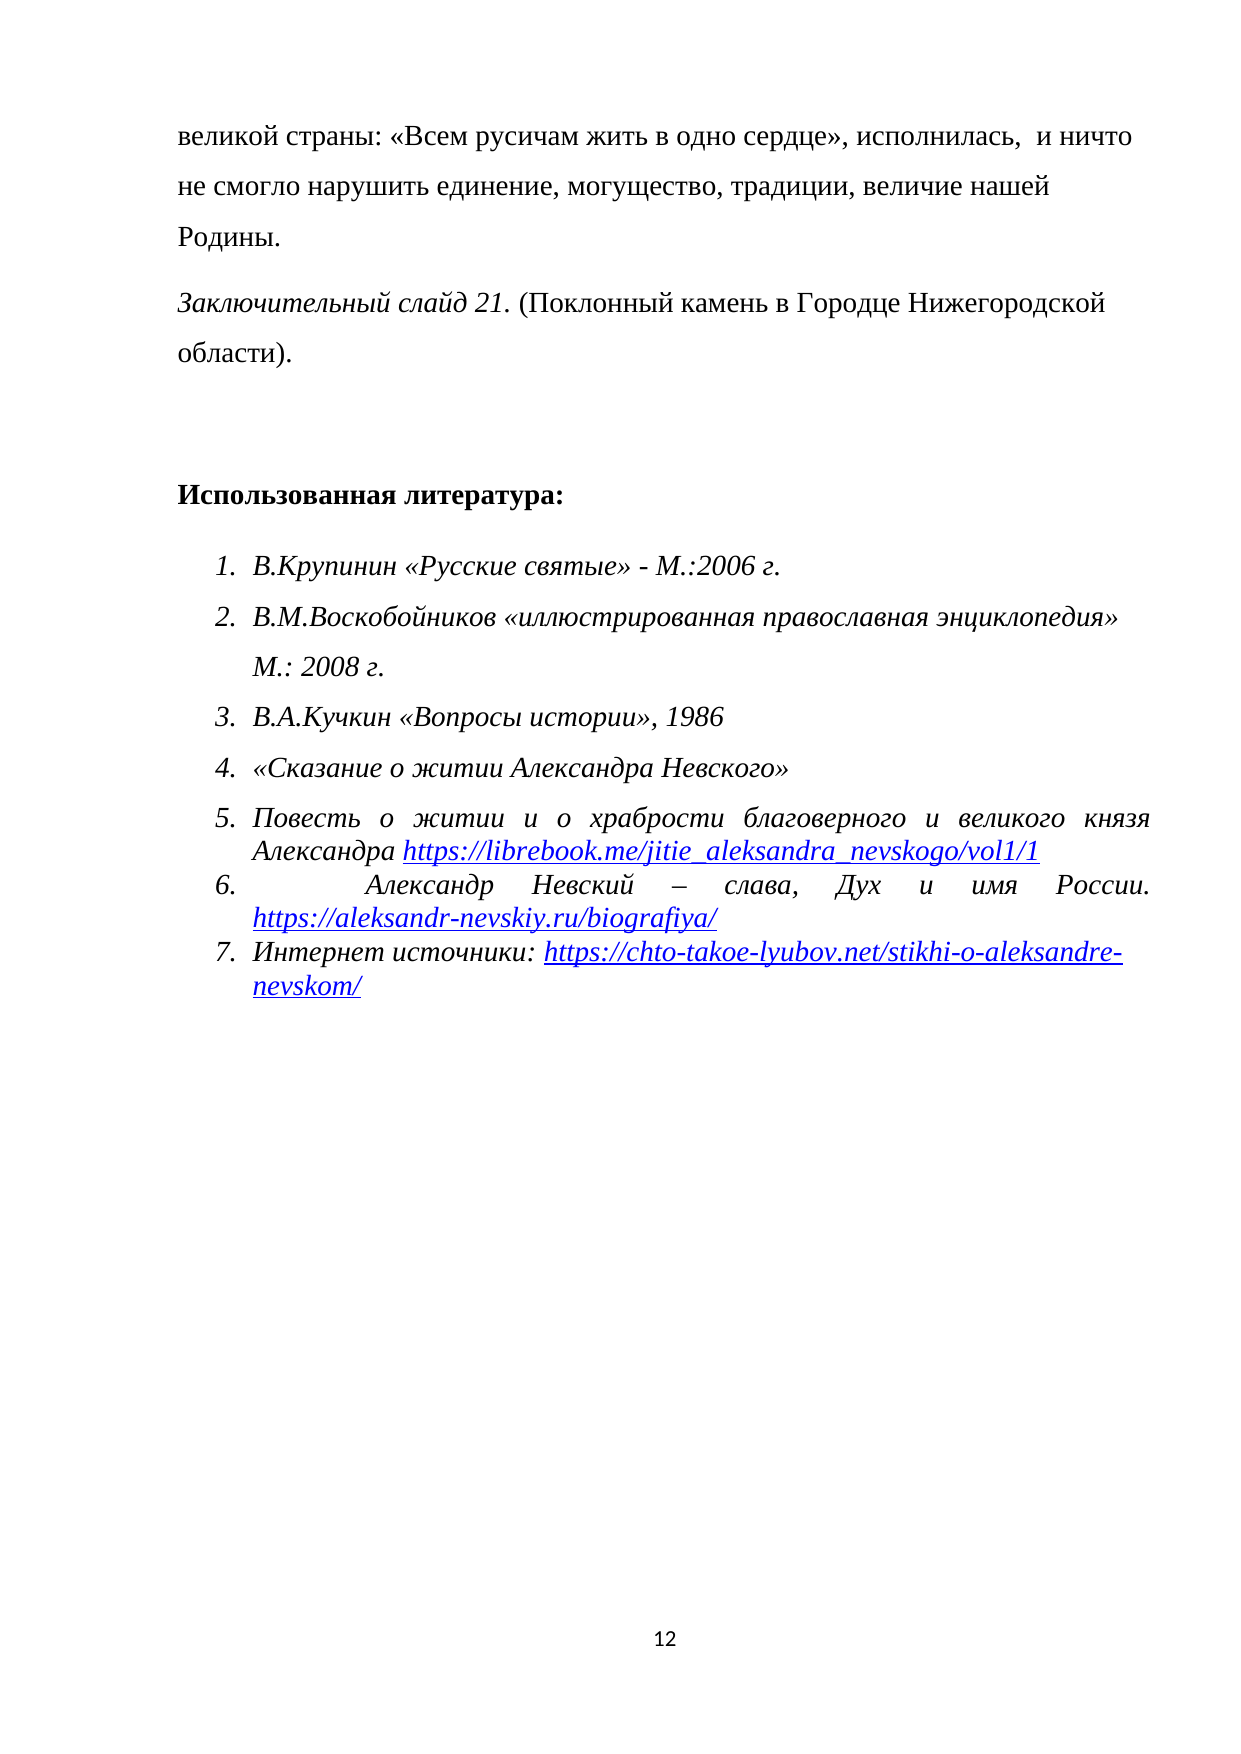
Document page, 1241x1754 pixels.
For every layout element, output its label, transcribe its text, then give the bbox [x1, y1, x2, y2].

list «Сказание о житии Александра Невского» [215, 750, 1152, 783]
list В.Крупинин «Русские святые» - М.:2006 г. [215, 548, 1152, 582]
text Использованная литература: [177, 477, 1152, 511]
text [177, 118, 1152, 252]
list Александр Невский – слава, Дух и имя России. https://aleksandr-nevskiy.ru/biografiya/ [215, 867, 1152, 934]
list Повесть о житии и о храбрости благоверного и великого князя Александра https://librebook.me/jitie_aleksandra_nevskogo/vol1/1 [215, 800, 1152, 867]
text Заключительный слайд 21. (Поклонный камень в Городце Нижегородской области). [177, 285, 1152, 368]
list В.М.Воскобойников «иллюстрированная православная энциклопедия» М.: 2008 г. [215, 599, 1152, 683]
list Интернет источники: https://chto-takoe-lyubov.net/stikhi-o-aleksandre-nevskom/ [215, 934, 1152, 1001]
list В.А.Кучкин «Вопросы истории», 1986 [215, 699, 1152, 733]
